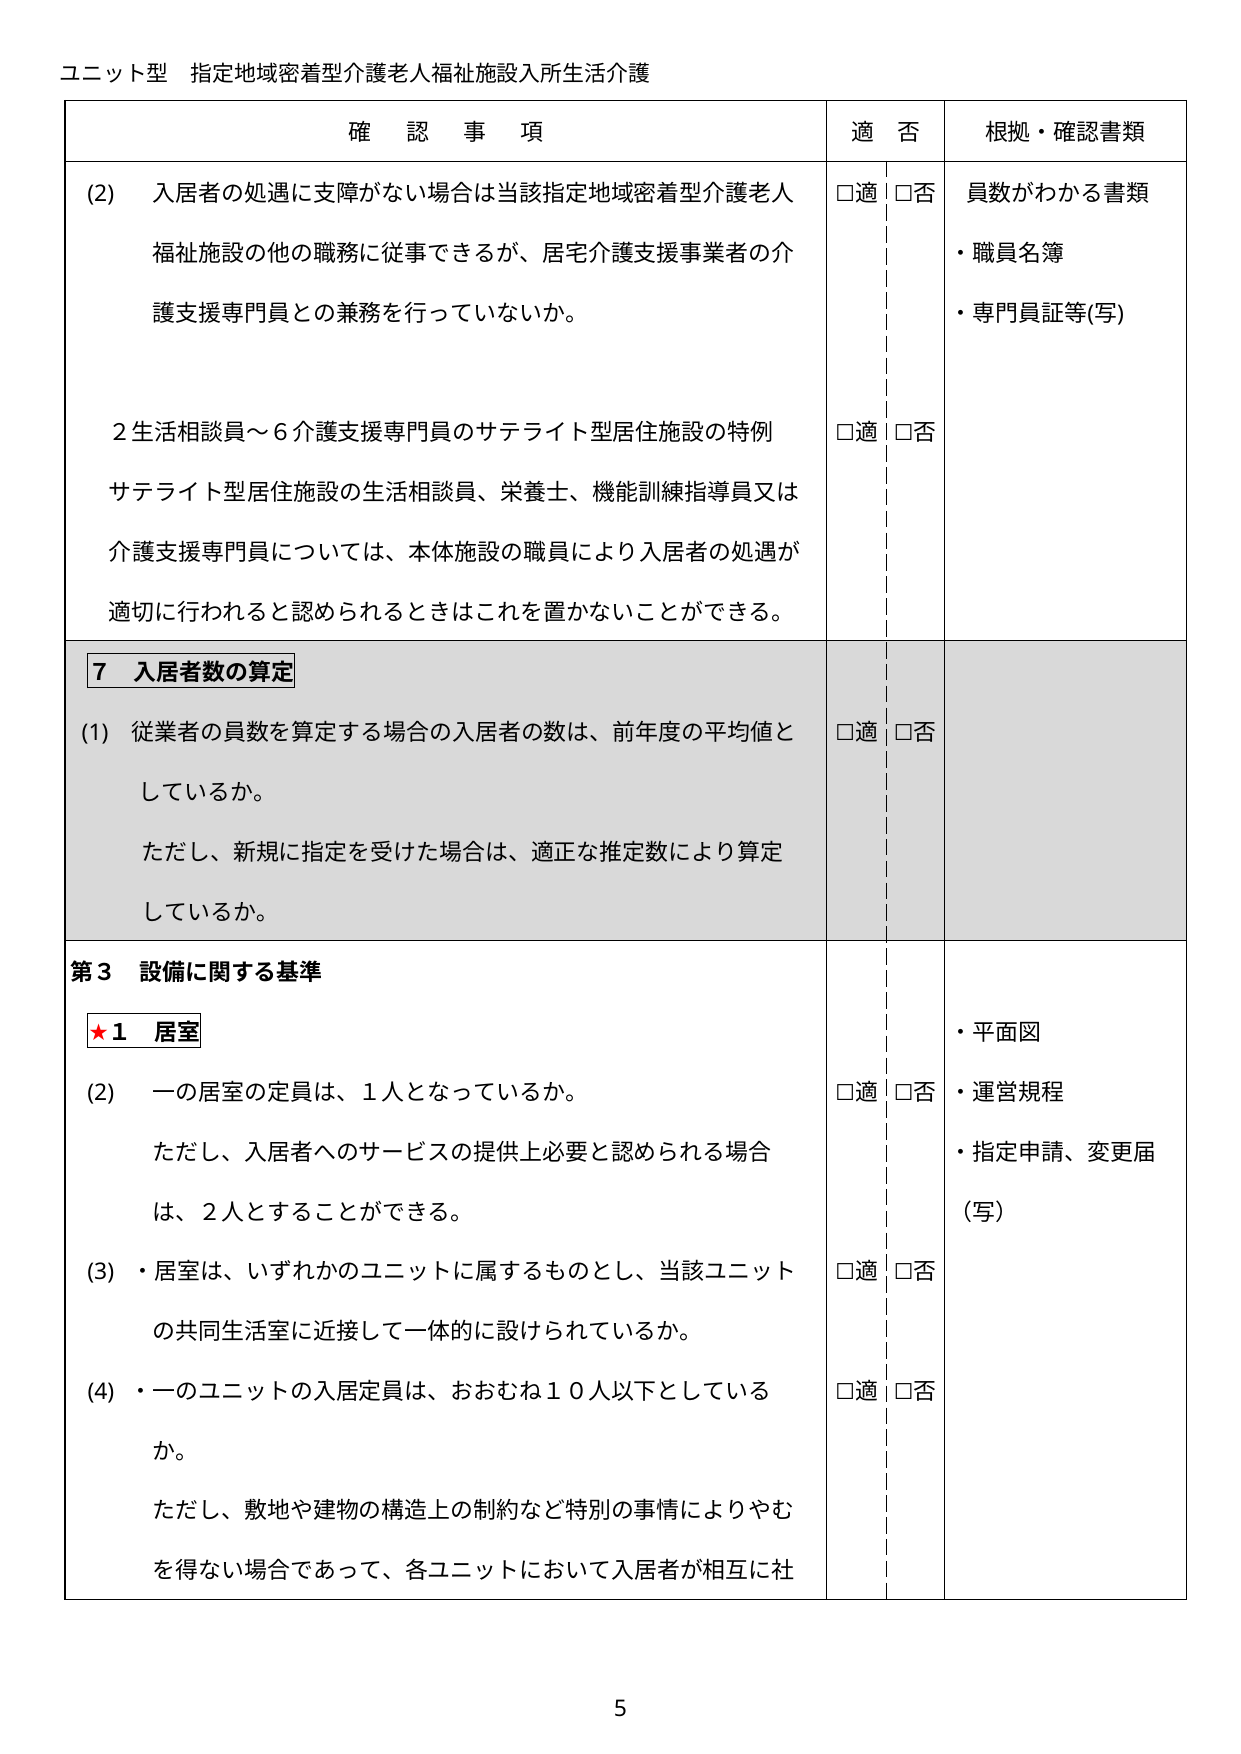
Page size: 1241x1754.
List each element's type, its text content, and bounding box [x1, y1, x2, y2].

table_cell 適 適 適 適 適 適 適 適 適 [827, 941, 886, 1599]
table_cell ・常勤、非常勤職員の員数がわかる書類 ・職員名簿 ・専門員証等(写) [945, 162, 1186, 640]
table_cell 否 [886, 641, 944, 940]
table_header 確認事項 [66, 101, 826, 161]
table_cell 適 適 適 [827, 162, 886, 640]
table_header 適否 [827, 101, 944, 161]
table_cell 否 否 否 否 否 否 否 否 否 [886, 941, 944, 1599]
table_cell ・平面図 ・運営規程 ・指定申請、変更届（写） [945, 941, 1186, 1599]
table_cell 適 [827, 641, 886, 940]
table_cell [66, 162, 826, 640]
table_cell ７ 入居者数の算定 (1) 従業者の員数を算定する場合の入居者の数は、前年度の平均値としているか。 ただし、新規に指定を受けた場合は、適正な推定数により算定しているか｡ [66, 641, 826, 940]
table_cell [945, 641, 1186, 940]
table_header 根拠・確認書類 [945, 101, 1186, 161]
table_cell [66, 941, 826, 1599]
table_cell 否 否 否 [886, 162, 944, 640]
